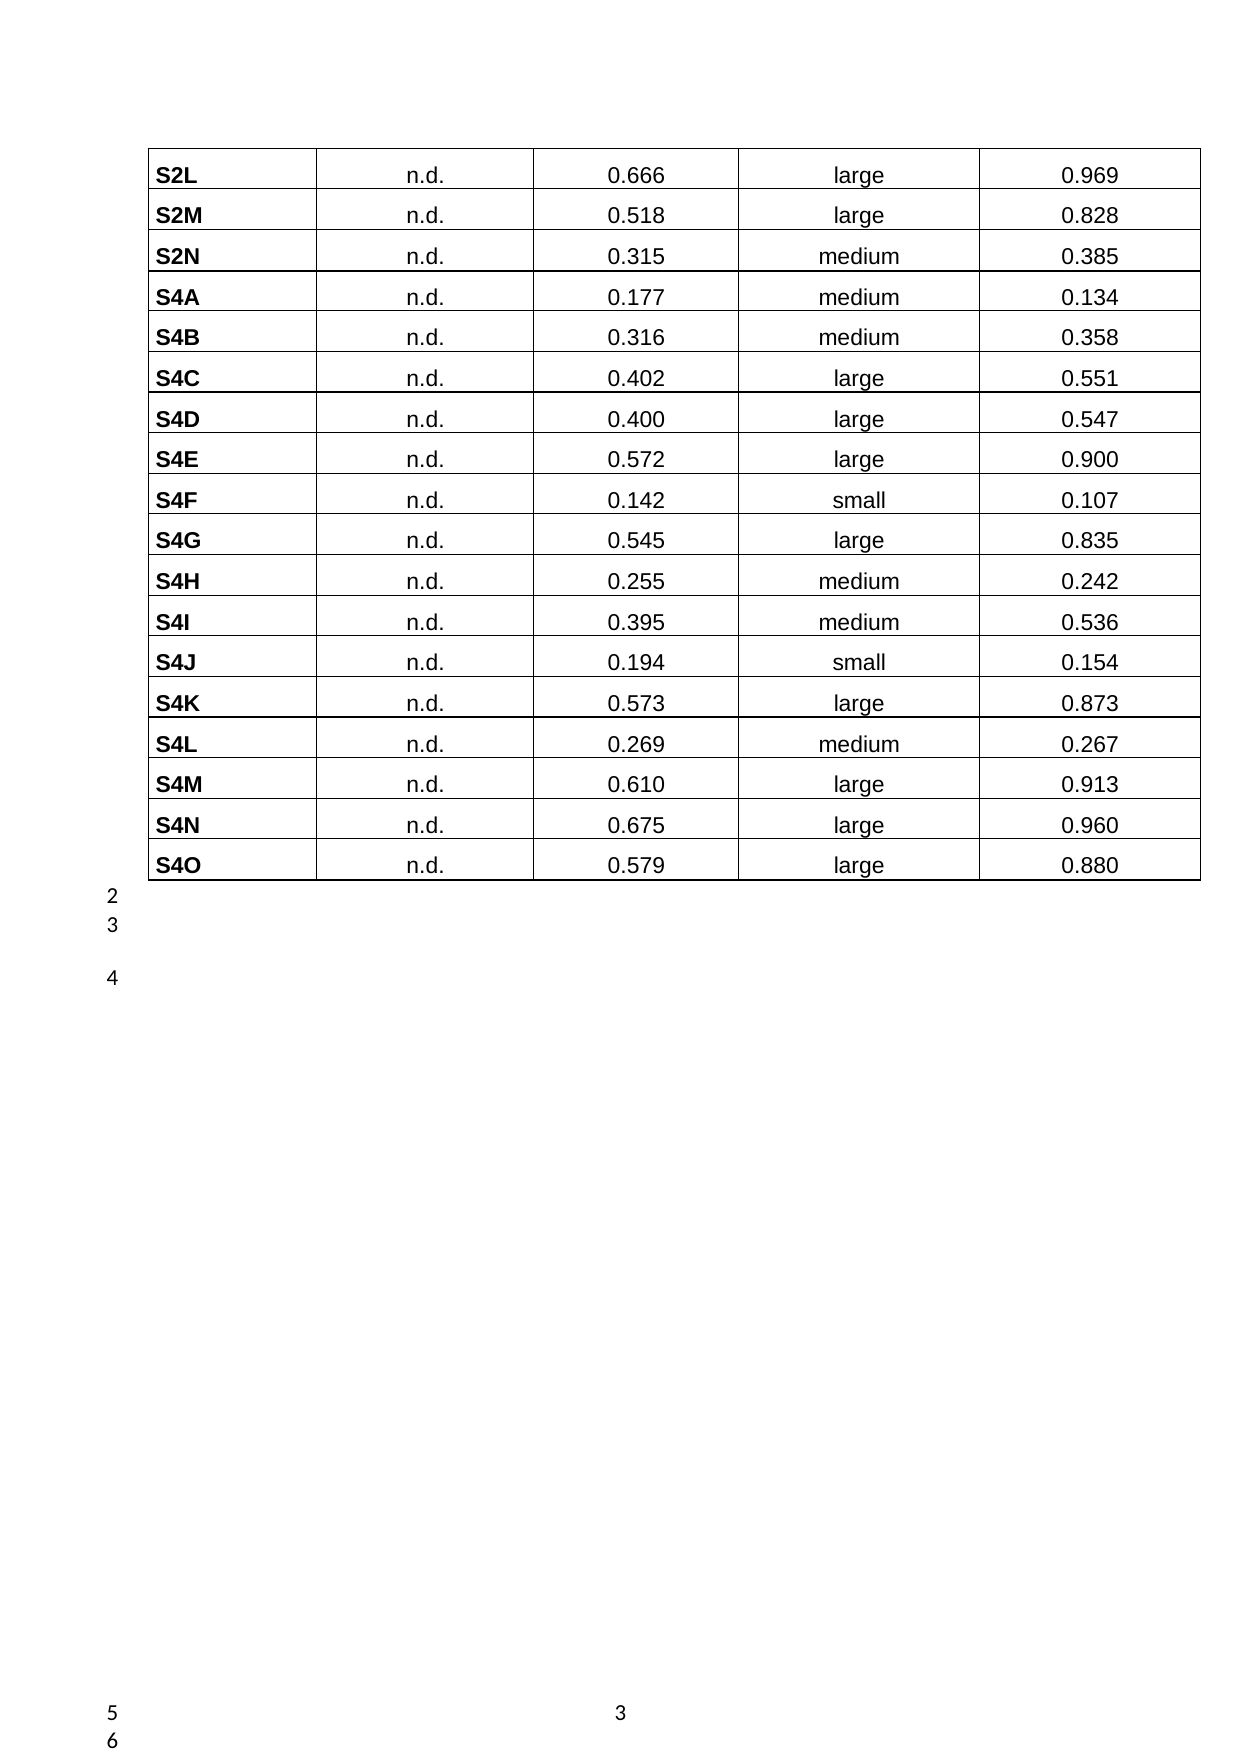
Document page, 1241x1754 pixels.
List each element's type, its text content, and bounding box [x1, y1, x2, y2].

table_cell 0.828 [980, 189, 1200, 229]
table_cell medium [739, 272, 979, 310]
table_cell n.d. [317, 433, 533, 473]
table_cell 0.316 [534, 311, 738, 351]
table_cell n.d. [317, 718, 533, 757]
table_cell n.d. [317, 514, 533, 554]
table_cell 0.551 [980, 352, 1200, 391]
table_cell 0.610 [534, 758, 738, 798]
table_cell n.d. [317, 758, 533, 798]
table_cell S2M [149, 189, 316, 229]
table_cell S4H [149, 555, 316, 594]
table_cell n.d. [317, 839, 533, 879]
table_cell large [739, 799, 979, 838]
table_cell small [739, 636, 979, 676]
table_cell n.d. [317, 474, 533, 513]
table_cell 0.242 [980, 555, 1200, 594]
table_cell 0.675 [534, 799, 738, 838]
table_cell 0.880 [980, 839, 1200, 879]
table_cell medium [739, 718, 979, 757]
table_cell medium [739, 230, 979, 269]
table_cell medium [739, 596, 979, 635]
table_cell 0.960 [980, 799, 1200, 838]
table_cell 0.194 [534, 636, 738, 676]
table_cell S4I [149, 596, 316, 635]
table_cell S4M [149, 758, 316, 798]
table_cell medium [739, 311, 979, 351]
table_cell n.d. [317, 393, 533, 432]
table_cell large [739, 393, 979, 432]
table_cell 0.913 [980, 758, 1200, 798]
table_cell S4F [149, 474, 316, 513]
table_cell large [739, 189, 979, 229]
table_cell n.d. [317, 230, 533, 269]
table_cell S2L [149, 149, 316, 188]
table_cell 0.579 [534, 839, 738, 879]
table_cell small [739, 474, 979, 513]
table_cell S4O [149, 839, 316, 879]
table_cell 0.269 [534, 718, 738, 757]
table_cell 0.134 [980, 272, 1200, 310]
table_cell 0.315 [534, 230, 738, 269]
table_cell medium [739, 555, 979, 594]
table_cell 0.267 [980, 718, 1200, 757]
table_cell n.d. [317, 272, 533, 310]
table_cell S4K [149, 677, 316, 716]
table_cell 0.358 [980, 311, 1200, 351]
table_cell 0.177 [534, 272, 738, 310]
table_cell n.d. [317, 149, 533, 188]
table_cell n.d. [317, 596, 533, 635]
table_cell 0.518 [534, 189, 738, 229]
table_cell 0.572 [534, 433, 738, 473]
table_cell n.d. [317, 311, 533, 351]
table_cell S4D [149, 393, 316, 432]
table_cell large [739, 514, 979, 554]
table_cell n.d. [317, 799, 533, 838]
table_cell 0.142 [534, 474, 738, 513]
table_cell S4J [149, 636, 316, 676]
table_cell large [739, 352, 979, 391]
table_cell 0.395 [534, 596, 738, 635]
table_cell 0.835 [980, 514, 1200, 554]
table_cell 0.400 [534, 393, 738, 432]
table_cell 0.255 [534, 555, 738, 594]
table_cell large [739, 677, 979, 716]
table_cell 0.385 [980, 230, 1200, 269]
table_cell 0.107 [980, 474, 1200, 513]
table_cell n.d. [317, 189, 533, 229]
table_cell S4L [149, 718, 316, 757]
table_cell S4N [149, 799, 316, 838]
table_cell n.d. [317, 636, 533, 676]
table_cell 0.900 [980, 433, 1200, 473]
table_cell S4C [149, 352, 316, 391]
table_cell S2N [149, 230, 316, 269]
table_cell 0.545 [534, 514, 738, 554]
table_cell large [739, 149, 979, 188]
table_cell n.d. [317, 677, 533, 716]
table_cell 0.402 [534, 352, 738, 391]
table_cell S4G [149, 514, 316, 554]
table_cell 0.873 [980, 677, 1200, 716]
table_cell 0.536 [980, 596, 1200, 635]
table_cell 0.573 [534, 677, 738, 716]
table_cell large [739, 433, 979, 473]
table_cell 0.666 [534, 149, 738, 188]
table_cell S4A [149, 272, 316, 310]
table_cell S4E [149, 433, 316, 473]
table_cell 0.547 [980, 393, 1200, 432]
table_cell 0.154 [980, 636, 1200, 676]
table_cell large [739, 758, 979, 798]
table_cell 0.969 [980, 149, 1200, 188]
table_cell S4B [149, 311, 316, 351]
table_cell large [739, 839, 979, 879]
table_cell n.d. [317, 555, 533, 594]
table_cell n.d. [317, 352, 533, 391]
